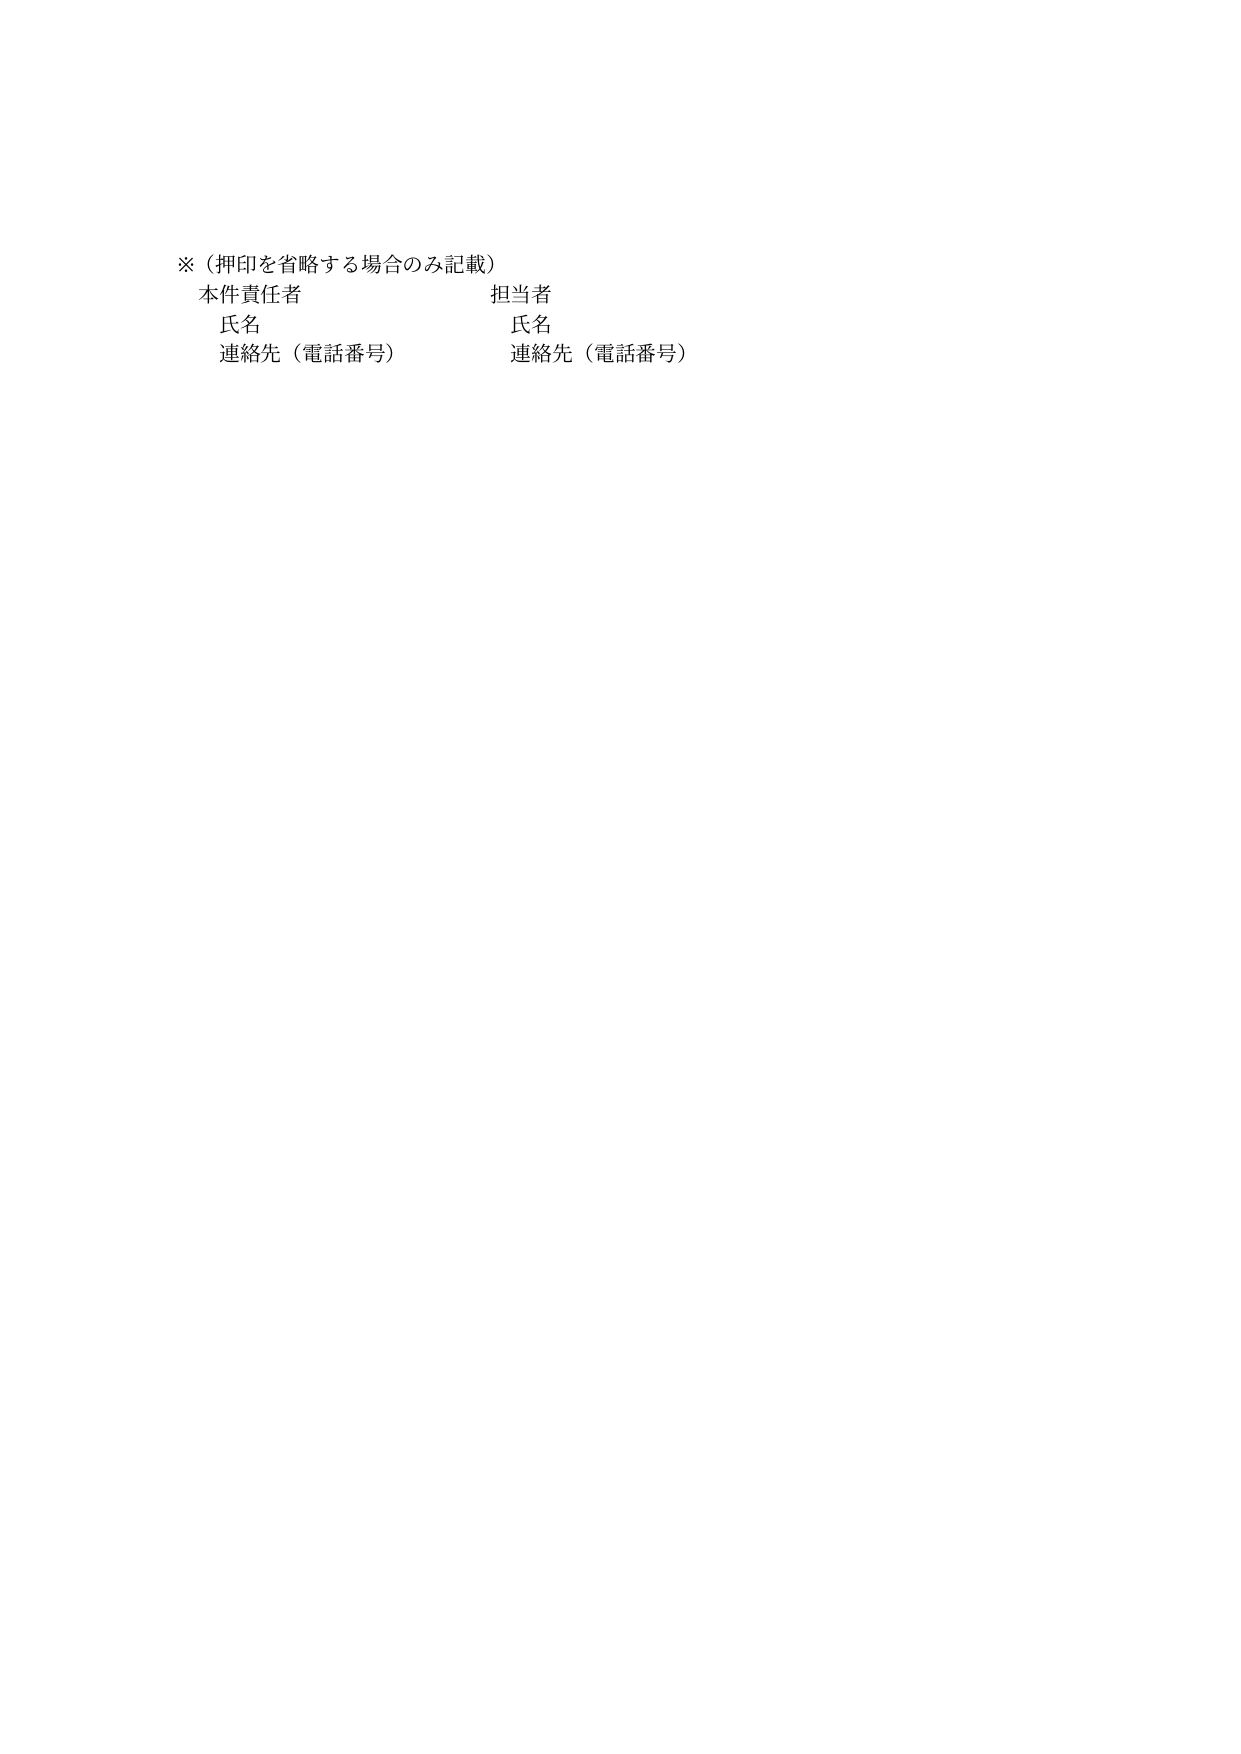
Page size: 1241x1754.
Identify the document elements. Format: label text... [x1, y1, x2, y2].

text 本件責任者 担当者 [177, 278, 1063, 308]
text ※（押印を省略する場合のみ記載） [177, 248, 1063, 278]
text 氏名 氏名 [177, 308, 1063, 338]
text 連絡先（電話番号） 連絡先（電話番号） [177, 338, 1063, 368]
